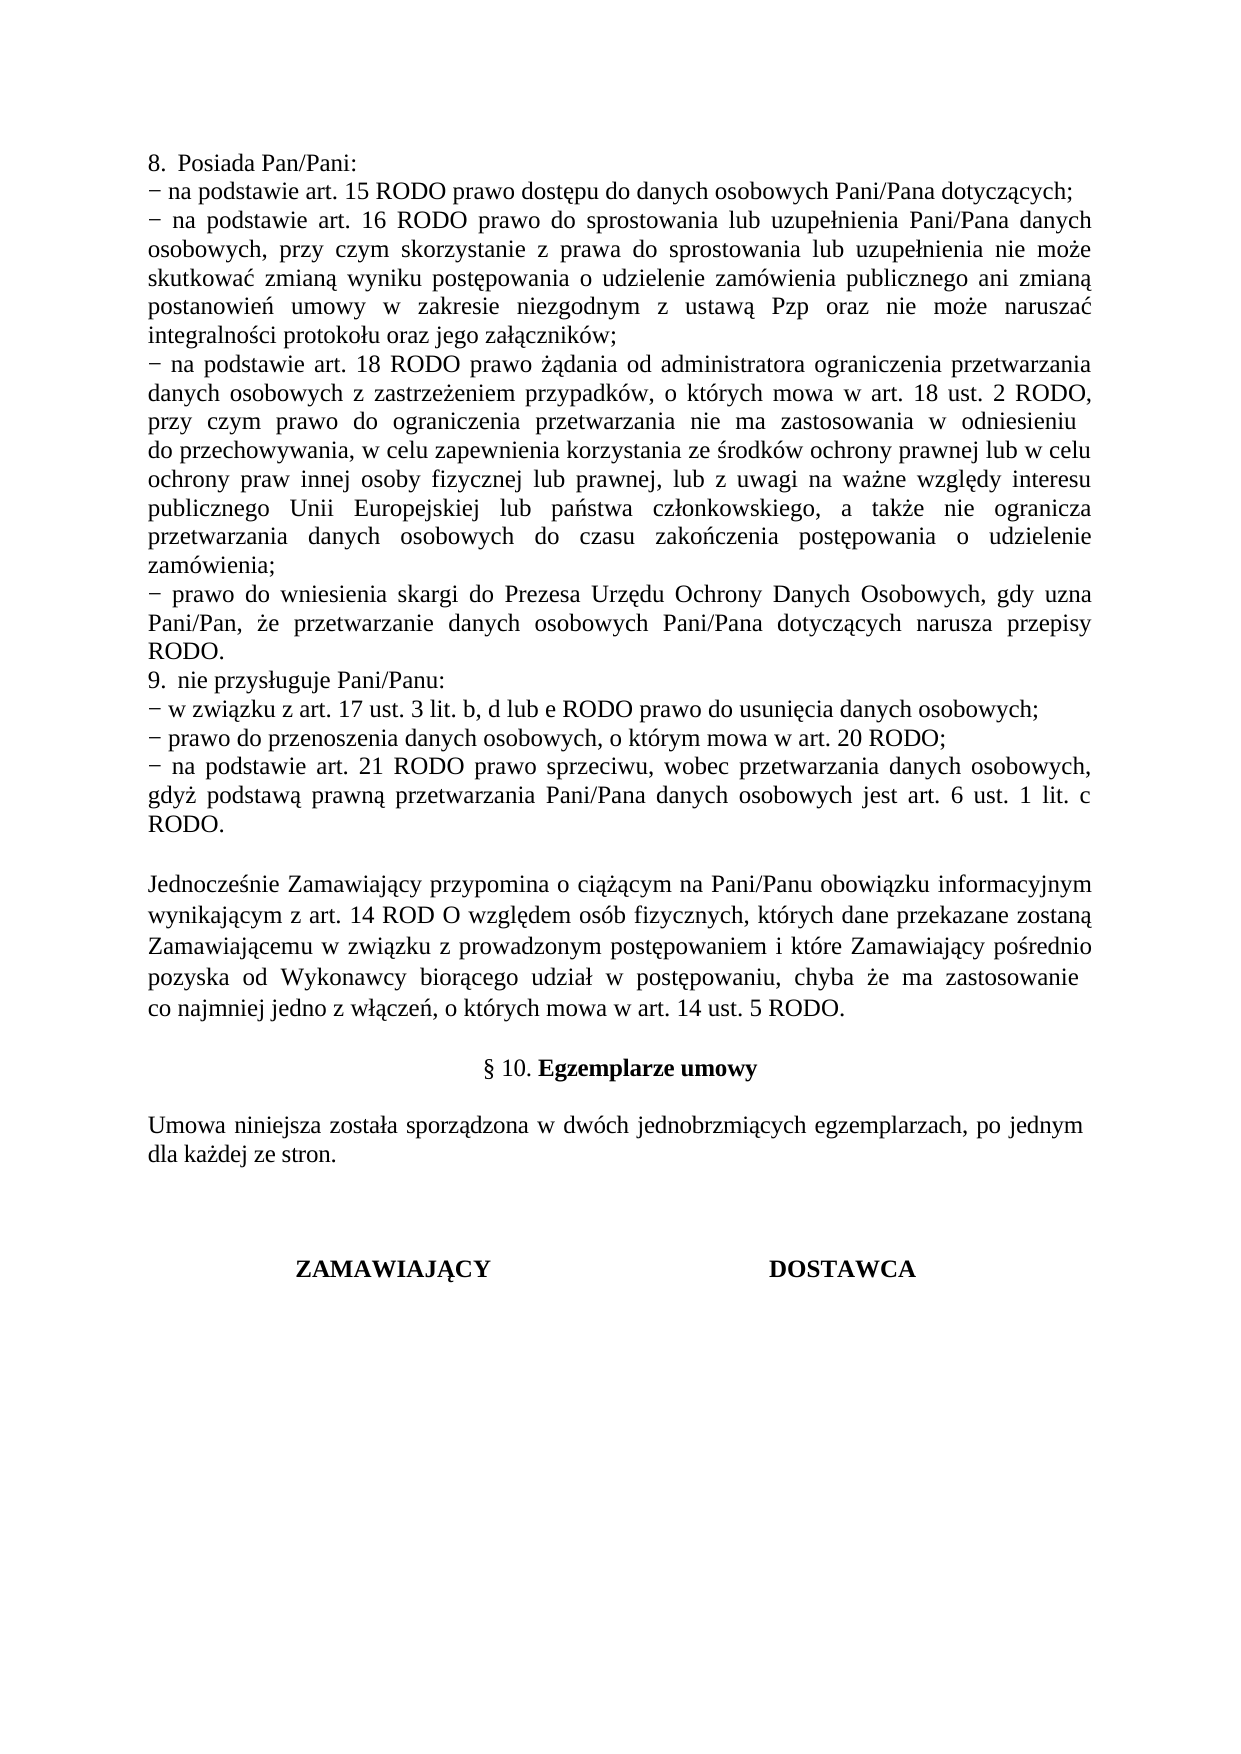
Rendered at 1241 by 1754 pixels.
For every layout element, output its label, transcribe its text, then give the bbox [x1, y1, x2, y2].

text − w związku z art. 17 ust. 3 lit. b, d lub e RODO prawo do usunięcia danych osobowych; [148, 694, 1093, 723]
text Umowa niniejsza została sporządzona w dwóch jednobrzmiących egzemplarzach, po jednym dla każdej ze stron. [148, 1110, 1093, 1168]
text Jednocześnie Zamawiający przypomina o ciążącym na Pani/Panu obowiązku informacyjnym wynikającym z art. 14 ROD O względem osób fizycznych, których dane przekazane zostaną Zamawiającemu w związku z prowadzonym postępowaniem i które Zamawiający pośrednio pozyska od Wykonawcy biorącego udział w postępowaniu, chyba że ma zastosowanie co najmniej jedno z włączeń, o których mowa w art. 14 ust. 5 RODO. [148, 869, 1093, 1022]
text − prawo do wniesienia skargi do Prezesa Urzędu Ochrony Danych Osobowych, gdy uzna Pani/Pan, że przetwarzanie danych osobowych Pani/Pana dotyczących narusza przepisy RODO. [148, 579, 1093, 665]
text − na podstawie art. 16 RODO prawo do sprostowania lub uzupełnienia Pani/Pana danych osobowych, przy czym skorzystanie z prawa do sprostowania lub uzupełnienia nie może skutkować zmianą wyniku postępowania o udzielenie zamówienia publicznego ani zmianą postanowień umowy w zakresie niezgodnym z ustawą Pzp oraz nie może naruszać integralności protokołu oraz jego załączników; [148, 205, 1093, 349]
text − na podstawie art. 21 RODO prawo sprzeciwu, wobec przetwarzania danych osobowych, gdyż podstawą prawną przetwarzania Pani/Pana danych osobowych jest art. 6 ust. 1 lit. c RODO. [148, 751, 1093, 838]
text − na podstawie art. 18 RODO prawo żądania od administratora ograniczenia przetwarzania danych osobowych z zastrzeżeniem przypadków, o których mowa w art. 18 ust. 2 RODO, przy czym prawo do ograniczenia przetwarzania nie ma zastosowania w odniesieniu do przechowywania, w celu zapewnienia korzystania ze środków ochrony prawnej lub w celu ochrony praw innej osoby fizycznej lub prawnej, lub z uwagi na ważne względy interesu publicznego Unii Europejskiej lub państwa członkowskiego, a także nie ogranicza przetwarzania danych osobowych do czasu zakończenia postępowania o udzielenie zamówienia; [148, 349, 1093, 579]
text − prawo do przenoszenia danych osobowych, o którym mowa w art. 20 RODO; [148, 723, 1093, 751]
text − na podstawie art. 15 RODO prawo dostępu do danych osobowych Pani/Pana dotyczących; [148, 176, 1093, 205]
text ZAMAWIAJĄCY DOSTAWCA [295, 1254, 1093, 1283]
list Posiada Pan/Pani: [148, 148, 1093, 176]
text § 10. Egzemplarze umowy [148, 1053, 1093, 1081]
list nie przysługuje Pani/Panu: [148, 665, 1093, 694]
